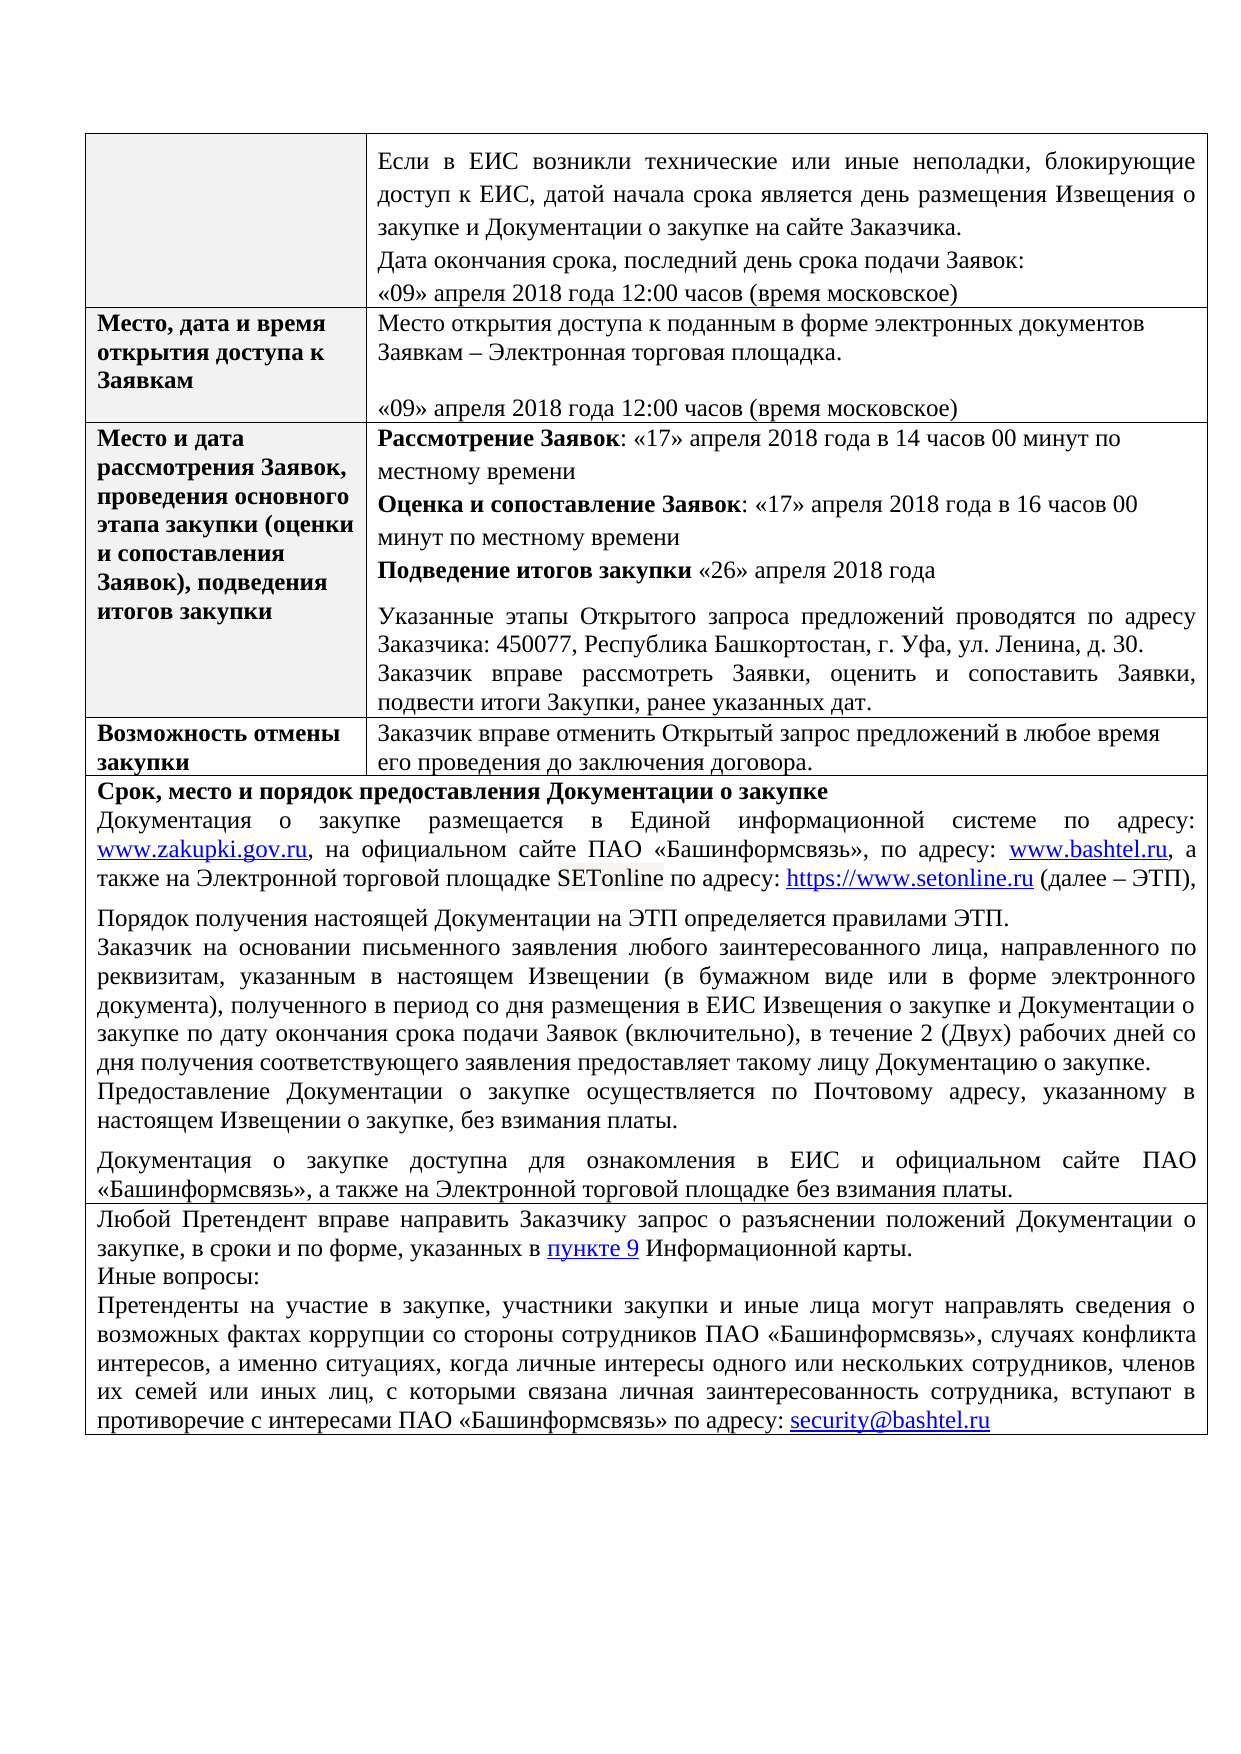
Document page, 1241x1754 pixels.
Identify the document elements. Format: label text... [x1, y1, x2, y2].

table_cell Возможность отмены закупки [86, 718, 366, 775]
table_cell Рассмотрение Заявок: «17» апреля 2018 года в 14 часов 00 минут по местному времени Оценка и сопоставление Заявок: «17» апреля 2018 года в 16 часов 00 минут по местному времени Подведение итогов закупки «26» апреля 2018 года Указанные этапы Открытого запроса предложений проводятся по адресу Заказчика: 450077, Республика Башкортостан, г. Уфа, ул. Ленина, д. 30. Заказчик вправе рассмотреть Заявки, оценить и сопоставить Заявки, подвести итоги Закупки, ранее указанных дат. [367, 423, 1207, 717]
table_cell Заказчик вправе отменить Открытый запрос предложений в любое время его проведения до заключения договора. [367, 718, 1207, 775]
table_cell Место открытия доступа к поданным в форме электронных документов Заявкам – Электронная торговая площадка. «09» апреля 2018 года 12:00 часов (время московское) [367, 308, 1207, 422]
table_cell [367, 134, 1207, 307]
table_cell Срок, место и порядок предоставления Документации о закупке Документация о закупке размещается в Единой информационной системе по адресу: www.zakupki.gov.ru, на официальном сайте ПАО «Башинформсвязь», по адресу: www.bashtel.ru, а также на Электронной торговой площадке SETonline по адресу: https://www.setonline.ru (далее – ЭТП), Порядок получения настоящей Документации на ЭТП определяется правилами ЭТП. Заказчик на основании письменного заявления любого заинтересованного лица, направленного по реквизитам, указанным в настоящем Извещении (в бумажном виде или в форме электронного документа), полученного в период со дня размещения в ЕИС Извещения о закупке и Документации о закупке по дату окончания срока подачи Заявок (включительно), в течение 2 (Двух) рабочих дней со дня получения соответствующего заявления предоставляет такому лицу Документацию о закупке. Предоставление Документации о закупке осуществляется по Почтовому адресу, указанному в настоящем Извещении о закупке, без взимания платы. Документация о закупке доступна для ознакомления в ЕИС и официальном сайте ПАО «Башинформсвязь», а также на Электронной торговой площадке без взимания платы. [86, 776, 1207, 1203]
table_cell Место, дата и время открытия доступа к Заявкам [86, 308, 366, 422]
table_cell Любой Претендент вправе направить Заказчику запрос о разъяснении положений Документации о закупке, в сроки и по форме, указанных в пункте 9 Информационной карты. Иные вопросы: Претенденты на участие в закупке, участники закупки и иные лица могут направлять сведения о возможных фактах коррупции со стороны сотрудников ПАО «Башинформсвязь», случаях конфликта интересов, а именно ситуациях, когда личные интересы одного или нескольких сотрудников, членов их семей или иных лиц, с которыми связана личная заинтересованность сотрудника, вступают в противоречие с интересами ПАО «Башинформсвязь» по адресу: security@bashtel.ru [86, 1204, 1207, 1434]
table_cell Место и дата рассмотрения Заявок, проведения основного этапа закупки (оценки и сопоставления Заявок), подведения итогов закупки [86, 423, 366, 717]
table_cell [86, 134, 366, 307]
